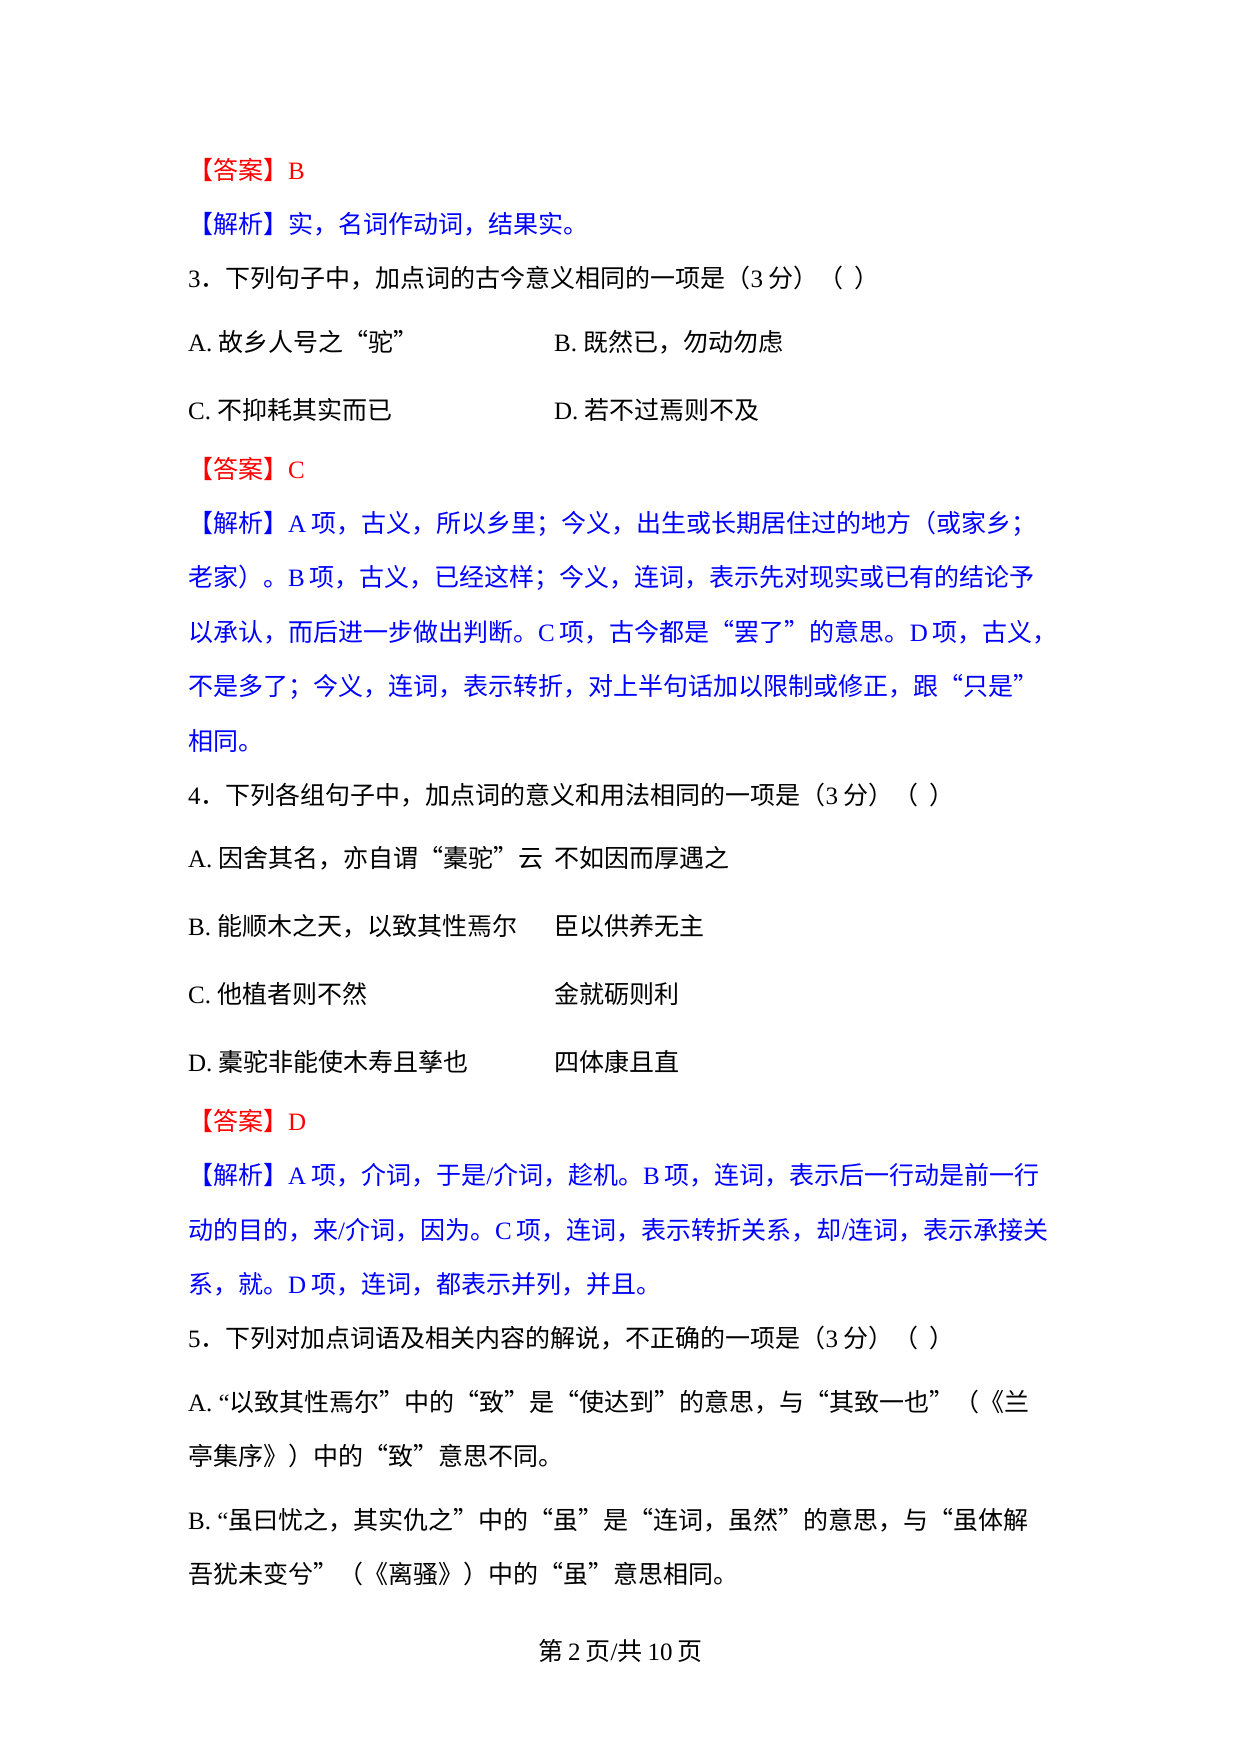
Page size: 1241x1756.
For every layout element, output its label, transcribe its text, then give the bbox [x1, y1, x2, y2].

text C. 他植者则不然 金就砺则利 [188, 966, 1052, 1011]
text 5．下列对加点词语及相关内容的解说，不正确的一项是（3分）（ ） [188, 1319, 1052, 1355]
text 【答案】D [188, 1101, 1052, 1138]
text 【解析】实，名词作动词，结果实。 [188, 204, 1052, 241]
text 3．下列句子中，加点词的古今意义相同的一项是（3分）（ ） [188, 259, 1052, 295]
text 【答案】B [188, 150, 1052, 186]
text A. 故乡人号之“驼” B. 既然已，勿动勿虑 [188, 313, 1052, 358]
text A. “以致其性焉尔”中的“致”是“使达到”的意思，与“其致一也”（《兰亭集序》）中的“致”意思不同。 [188, 1373, 1052, 1473]
text 【解析】A项，介词，于是/介词，趁机。B项，连词，表示后一行动是前一行动的目的，来/介词，因为。C项，连词，表示转折关系，却/连词，表示承接关系，就。D项，连词，都表示并列，并且。 [188, 1156, 1052, 1301]
text B. “虽曰忧之，其实仇之”中的“虽”是“连词，虽然”的意思，与“虽体解吾犹未变兮”（《离骚》）中的“虽”意思相同。 [188, 1491, 1052, 1591]
text B. 能顺木之天，以致其性焉尔 臣以供养无主 [188, 898, 1052, 943]
text A. 因舍其名，亦自谓“橐驼”云 不如因而厚遇之 [188, 830, 1052, 875]
text D. 橐驼非能使木寿且孳也 四体康且直 [188, 1033, 1052, 1079]
text 【解析】A项，古义，所以乡里；今义，出生或长期居住过的地方（或家乡；老家）。B项，古义，已经这样；今义，连词，表示先对现实或已有的结论予以承认，而后进一步做出判断。C项，古今都是“罢了”的意思。D项，古义，不是多了；今义，连词，表示转折，对上半句话加以限制或修正，跟“只是”相同。 [188, 503, 1052, 757]
text 【答案】C [188, 449, 1052, 485]
text C. 不抑耗其实而已 D. 若不过焉则不及 [188, 381, 1052, 426]
text 4．下列各组句子中，加点词的意义和用法相同的一项是（3分）（ ） [188, 775, 1052, 812]
